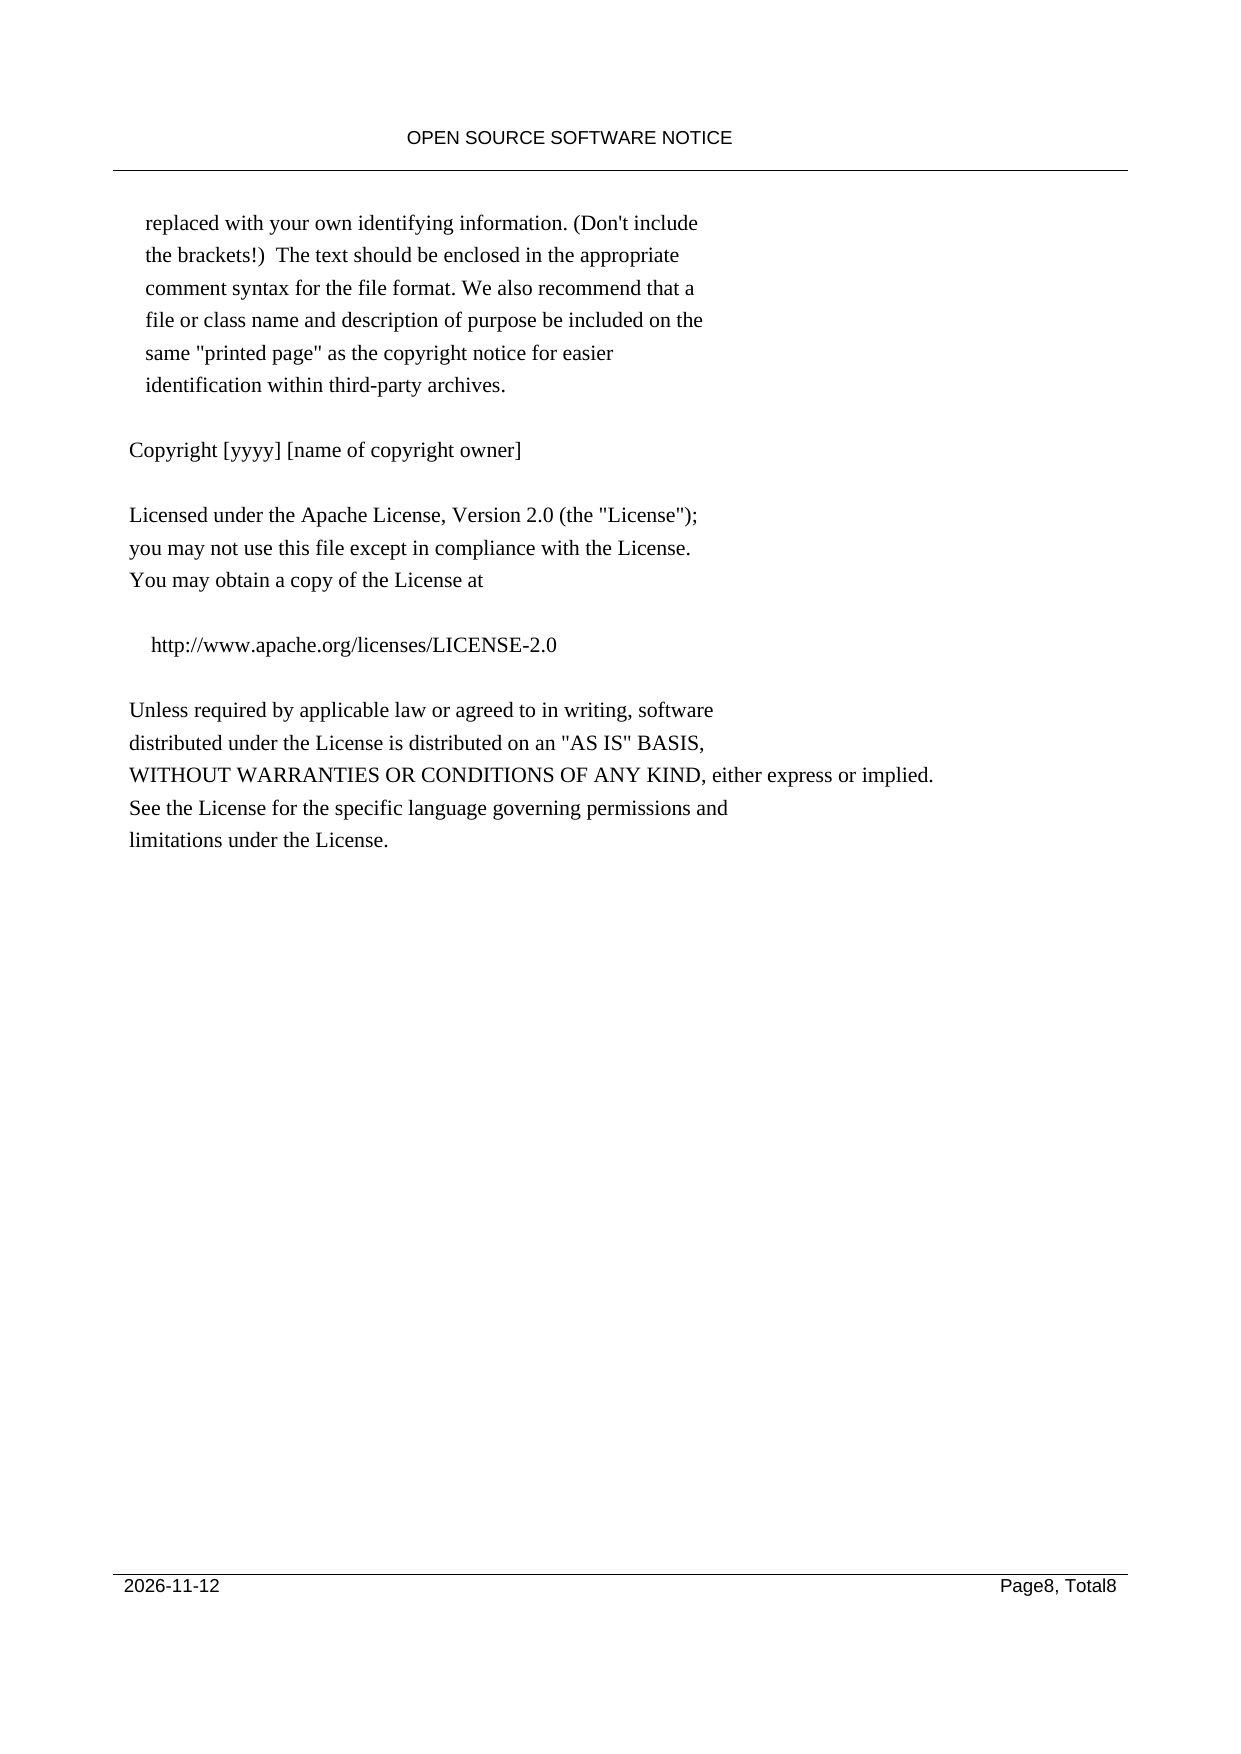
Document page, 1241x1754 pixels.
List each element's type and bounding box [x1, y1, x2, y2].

text [112, 206, 1128, 856]
